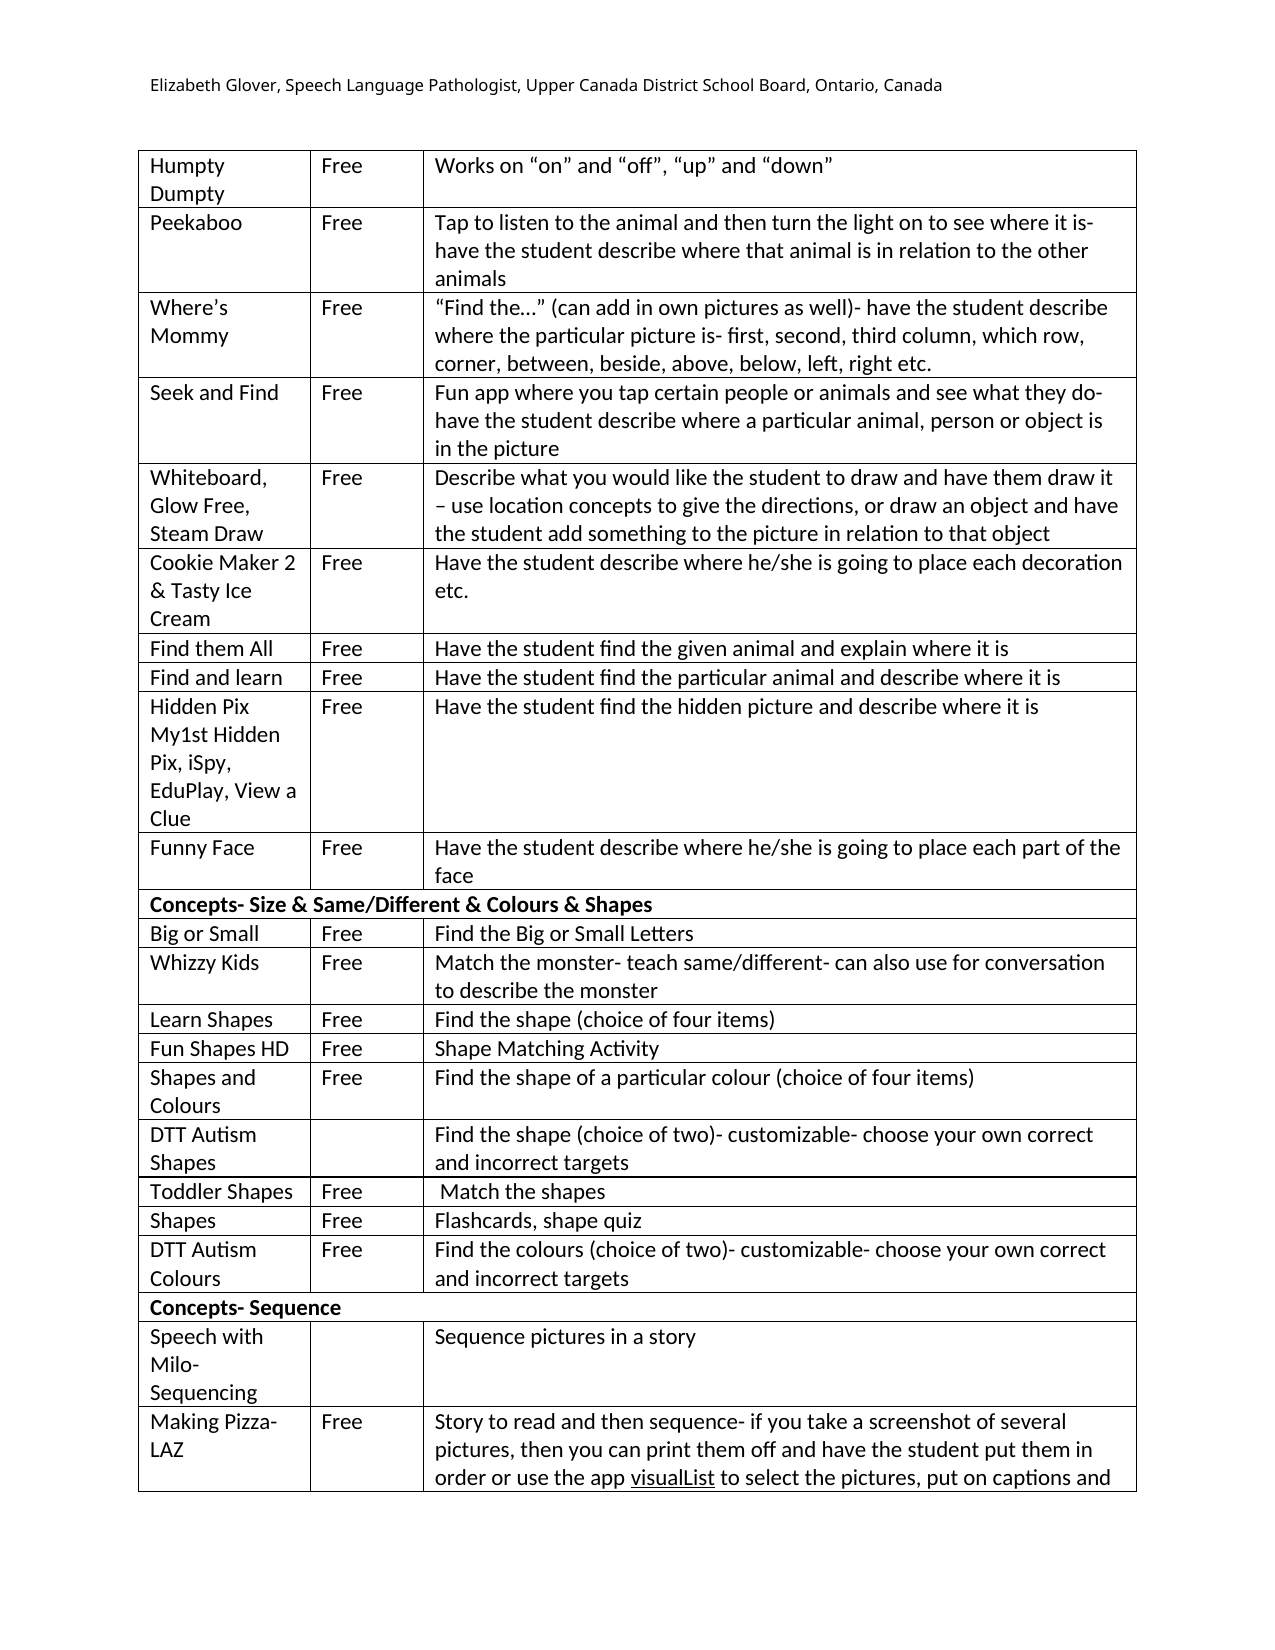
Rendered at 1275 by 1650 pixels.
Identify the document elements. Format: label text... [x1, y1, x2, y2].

table_cell Shapes and Colours [139, 1063, 310, 1119]
table_cell Find the shape of a particular colour (choice of four items) [424, 1063, 1136, 1119]
table_cell Find the colours (choice of two)- customizable- choose your own correct and incorrect targets [424, 1236, 1136, 1292]
table_cell Have the student describe where he/she is going to place each part of the face [424, 833, 1136, 889]
table_cell Concepts- Sequence [139, 1293, 1136, 1321]
table_cell Free [311, 1178, 423, 1206]
table_cell Free [311, 208, 423, 292]
table_cell Free [311, 1034, 423, 1062]
table_cell Free [311, 948, 423, 1004]
table_cell Free [311, 1207, 423, 1234]
table_cell Find and learn [139, 663, 310, 691]
table_cell Free [311, 293, 423, 377]
table_cell Free [311, 549, 423, 633]
table_cell Match the monster- teach same/different- can also use for conversation to describe the monster [424, 948, 1136, 1004]
table_cell Free [311, 692, 423, 832]
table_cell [424, 1407, 1136, 1491]
table_cell Describe what you would like the student to draw and have them draw it – use location concepts to give the directions, or draw an object and have the student add something to the picture in relation to that object [424, 464, 1136, 547]
table_cell Free [311, 151, 423, 207]
table_cell Find the shape (choice of two)- customizable- choose your own correct and incorrect targets [424, 1120, 1136, 1176]
table_cell Seek and Find [139, 378, 310, 462]
table_cell Concepts- Size & Same/Different & Colours & Shapes [139, 890, 1136, 918]
table_cell Where’s Mommy [139, 293, 310, 377]
table_cell Humpty Dumpty [139, 151, 310, 207]
table_cell Free [311, 378, 423, 462]
table_cell Find them All [139, 634, 310, 662]
table_cell Learn Shapes [139, 1005, 310, 1033]
table_cell Have the student find the hidden picture and describe where it is [424, 692, 1136, 832]
table_cell Free [311, 1236, 423, 1292]
table_cell Find the shape (choice of four items) [424, 1005, 1136, 1033]
table_cell Fun Shapes HD [139, 1034, 310, 1062]
table_cell Tap to listen to the animal and then turn the light on to see where it is- have the student describe where that animal is in relation to the other animals [424, 208, 1136, 292]
table_cell Speech with Milo- Sequencing [139, 1322, 310, 1406]
table_cell DTT Autism Colours [139, 1236, 310, 1292]
table_cell Big or Small [139, 919, 310, 947]
table_cell Free [311, 1407, 423, 1491]
table_cell Flashcards, shape quiz [424, 1207, 1136, 1234]
table_cell Shapes [139, 1207, 310, 1234]
table_cell [311, 1120, 423, 1176]
table_cell Cookie Maker 2 & Tasty Ice Cream [139, 549, 310, 633]
table_cell Fun app where you tap certain people or animals and see what they do- have the student describe where a particular animal, person or object is in the picture [424, 378, 1136, 462]
table_cell Hidden Pix My1st Hidden Pix, iSpy, EduPlay, View a Clue [139, 692, 310, 832]
table_cell [311, 1322, 423, 1406]
table_cell “Find the…” (can add in own pictures as well)- have the student describe where the particular picture is- first, second, third column, which row, corner, between, beside, above, below, left, right etc. [424, 293, 1136, 377]
table_cell Peekaboo [139, 208, 310, 292]
table_cell Works on “on” and “off”, “up” and “down” [424, 151, 1136, 207]
table_cell Whizzy Kids [139, 948, 310, 1004]
table_cell Have the student find the particular animal and describe where it is [424, 663, 1136, 691]
table_cell Making Pizza- LAZ [139, 1407, 310, 1491]
table_cell Funny Face [139, 833, 310, 889]
table_cell Have the student describe where he/she is going to place each decoration etc. [424, 549, 1136, 633]
table_cell Free [311, 464, 423, 547]
table_cell Shape Matching Activity [424, 1034, 1136, 1062]
table_cell DTT Autism Shapes [139, 1120, 310, 1176]
table_cell Free [311, 919, 423, 947]
table_cell Toddler Shapes [139, 1178, 310, 1206]
table_cell Sequence pictures in a story [424, 1322, 1136, 1406]
table_cell Find the Big or Small Letters [424, 919, 1136, 947]
table_cell Whiteboard, Glow Free, Steam Draw [139, 464, 310, 547]
table_cell Have the student find the given animal and explain where it is [424, 634, 1136, 662]
table_cell Free [311, 634, 423, 662]
table_cell Free [311, 663, 423, 691]
table_cell Match the shapes [424, 1178, 1136, 1206]
table_cell Free [311, 833, 423, 889]
table_cell Free [311, 1063, 423, 1119]
table_cell Free [311, 1005, 423, 1033]
